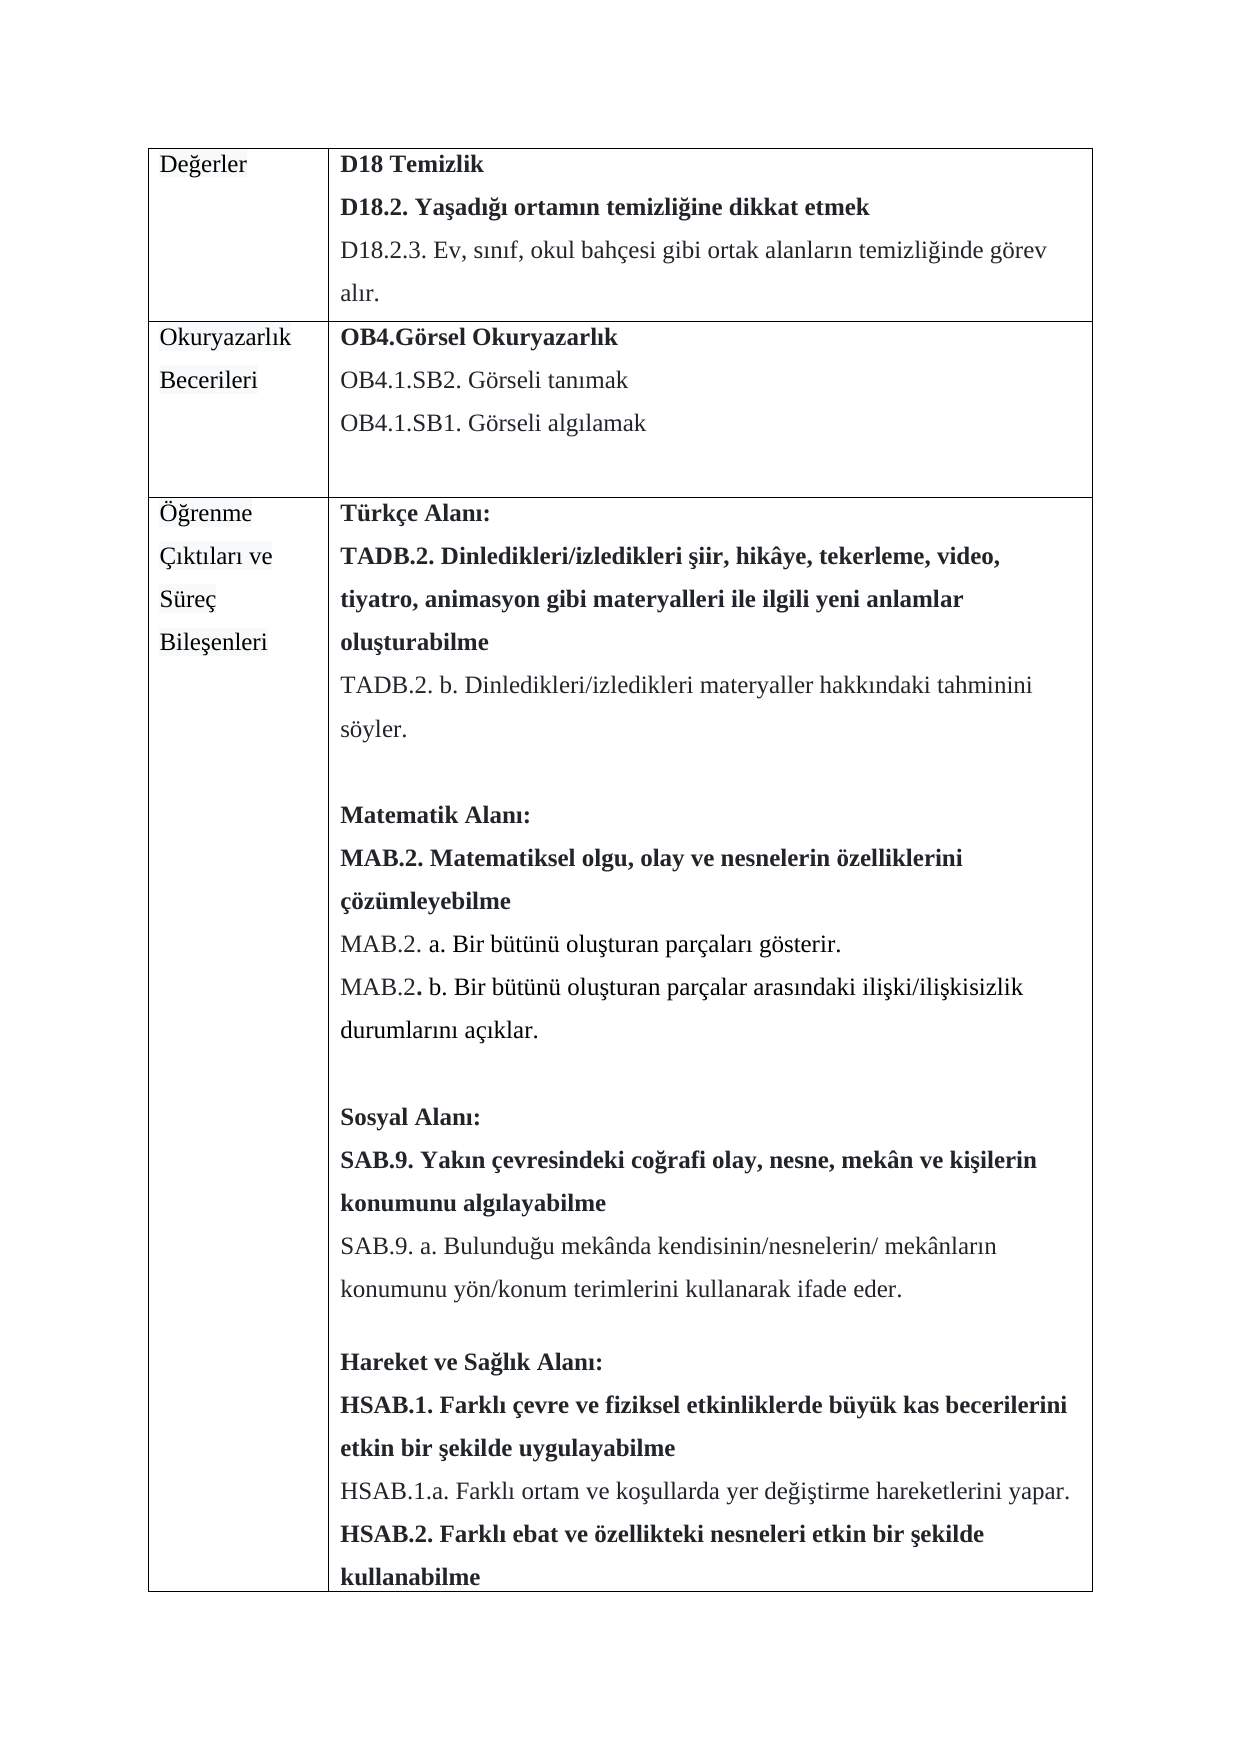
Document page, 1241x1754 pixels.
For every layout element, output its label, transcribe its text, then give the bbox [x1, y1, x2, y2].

table_cell OB4.Görsel Okuryazarlık OB4.1.SB2. Görseli tanımak OB4.1.SB1. Görseli algılamak [329, 322, 1092, 497]
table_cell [329, 498, 1092, 1591]
table_cell Okuryazarlık Becerileri [149, 322, 328, 497]
table_cell D18 Temizlik D18.2. Yaşadığı ortamın temizliğine dikkat etmek D18.2.3. Ev, sınıf, okul bahçesi gibi ortak alanların temizliğinde görev alır. [329, 149, 1092, 321]
table_cell Değerler [149, 149, 328, 321]
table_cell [149, 498, 328, 1591]
